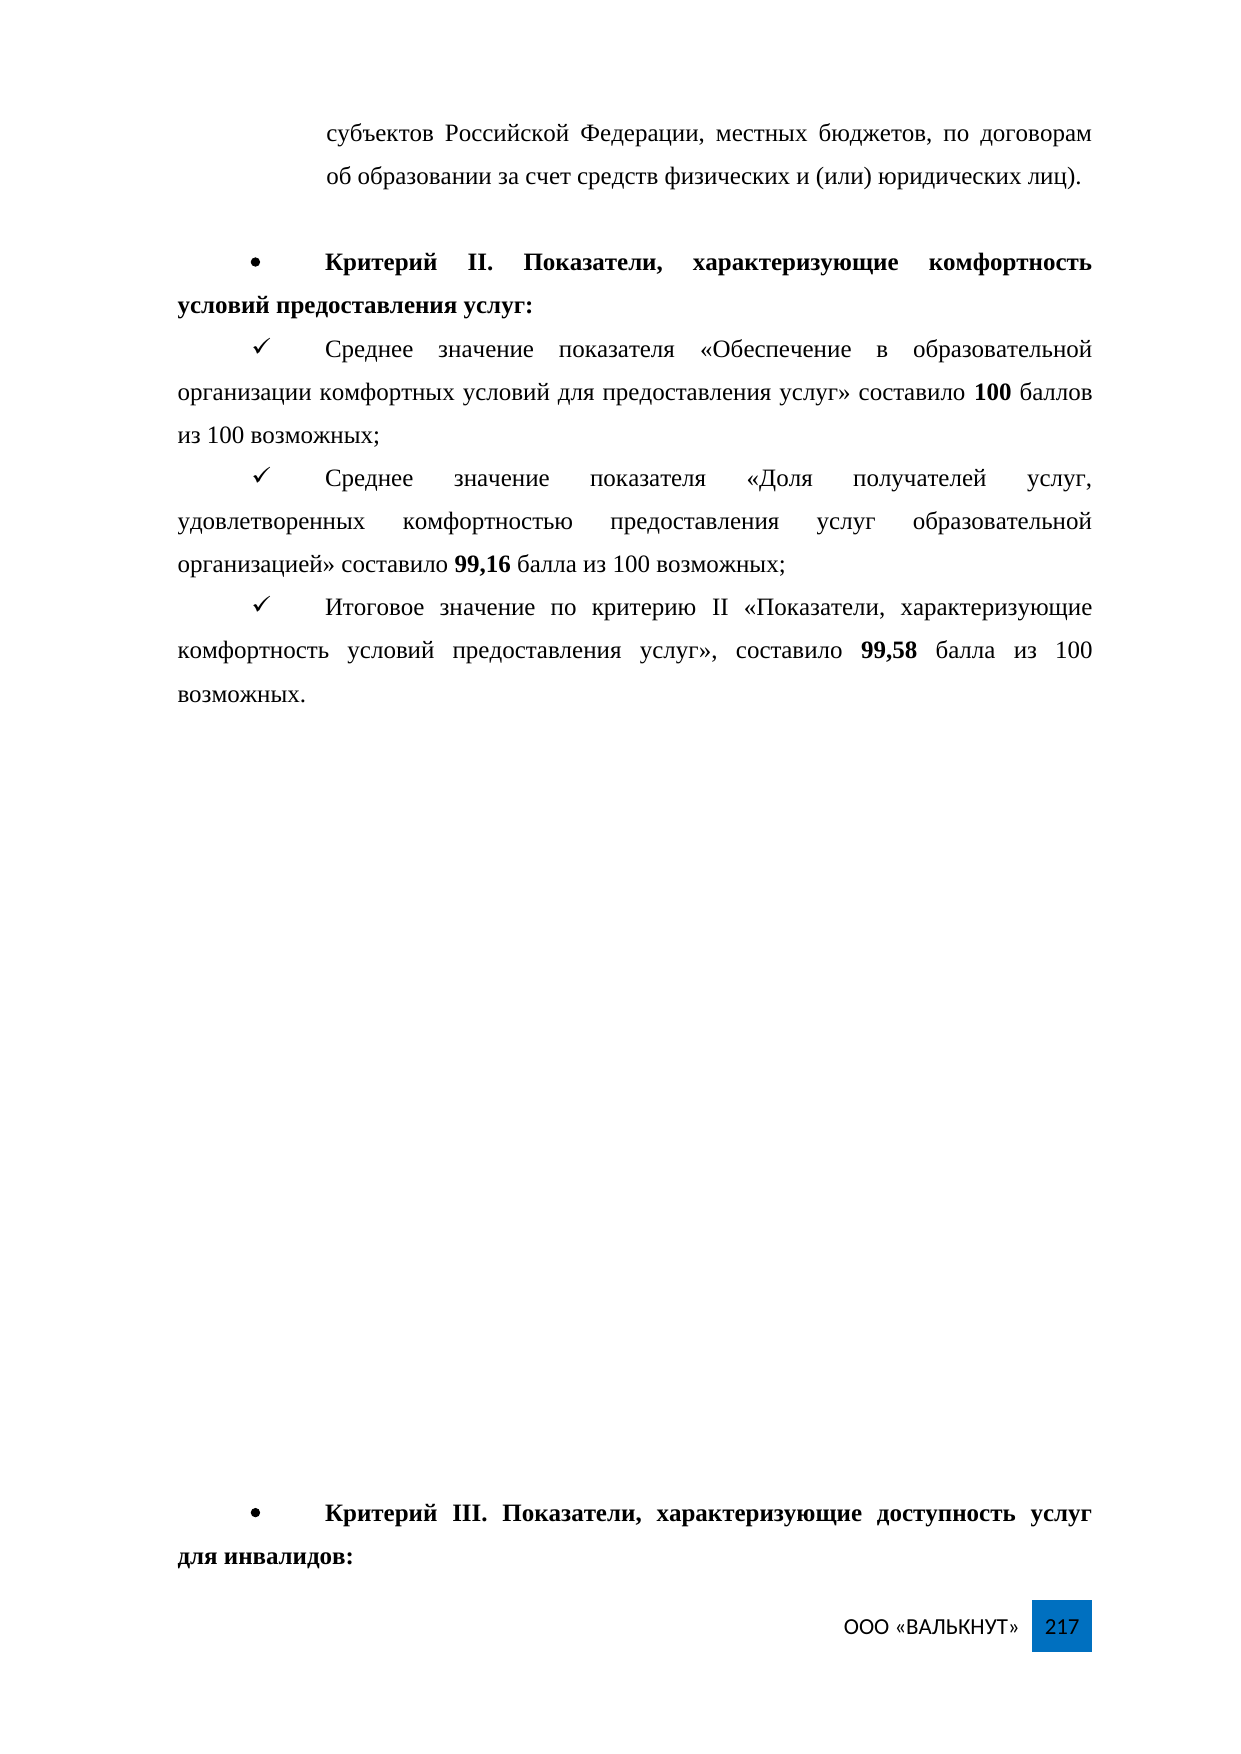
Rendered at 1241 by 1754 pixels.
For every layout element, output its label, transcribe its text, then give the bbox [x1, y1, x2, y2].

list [288, 118, 1092, 190]
list Критерий II. Показатели, характеризующие комфортность условий предоставления услуг: [177, 247, 1092, 319]
list Среднее значение показателя «Доля получателей услуг, удовлетворенных комфортностью предоставления услуг образовательной организацией» составило 99,16 балла из 100 возможных; [177, 463, 1092, 578]
list Среднее значение показателя «Обеспечение в образовательной организации комфортных условий для предоставления услуг» составило 100 баллов из 100 возможных; [177, 334, 1092, 449]
list Критерий III. Показатели, характеризующие доступность услуг для инвалидов: [177, 1498, 1092, 1570]
list Итоговое значение по критерию II «Показатели, характеризующие комфортность условий предоставления услуг», составило 99,58 балла из 100 возможных. [177, 592, 1092, 707]
